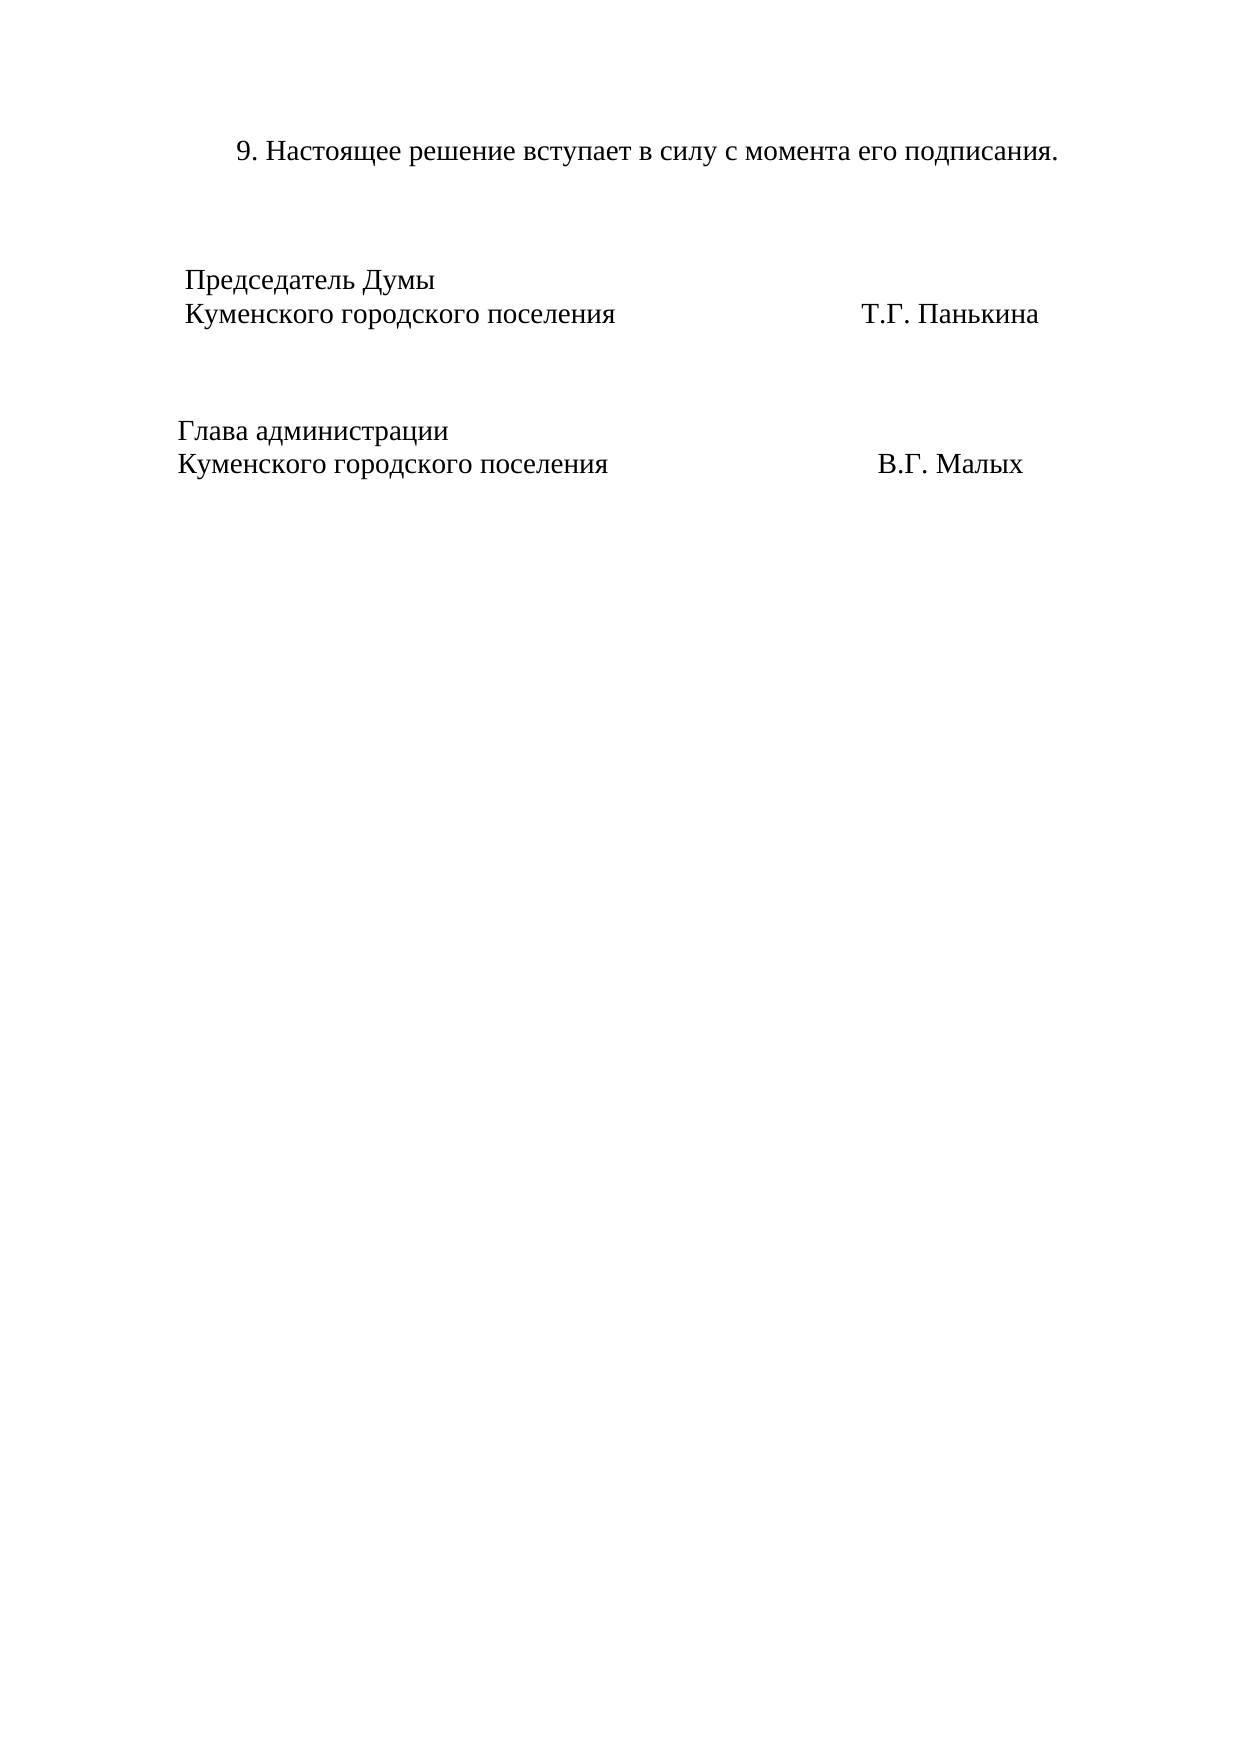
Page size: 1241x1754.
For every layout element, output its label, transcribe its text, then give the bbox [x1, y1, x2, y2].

text Куменского городского поселения В.Г. Малых [177, 446, 1152, 480]
text Куменского городского поселения Т.Г. Панькина [177, 296, 1152, 329]
text Председатель Думы [177, 262, 1152, 296]
text 9. Настоящее решение вступает в силу с момента его подписания. [177, 133, 1152, 166]
text Глава администрации [177, 379, 1152, 446]
